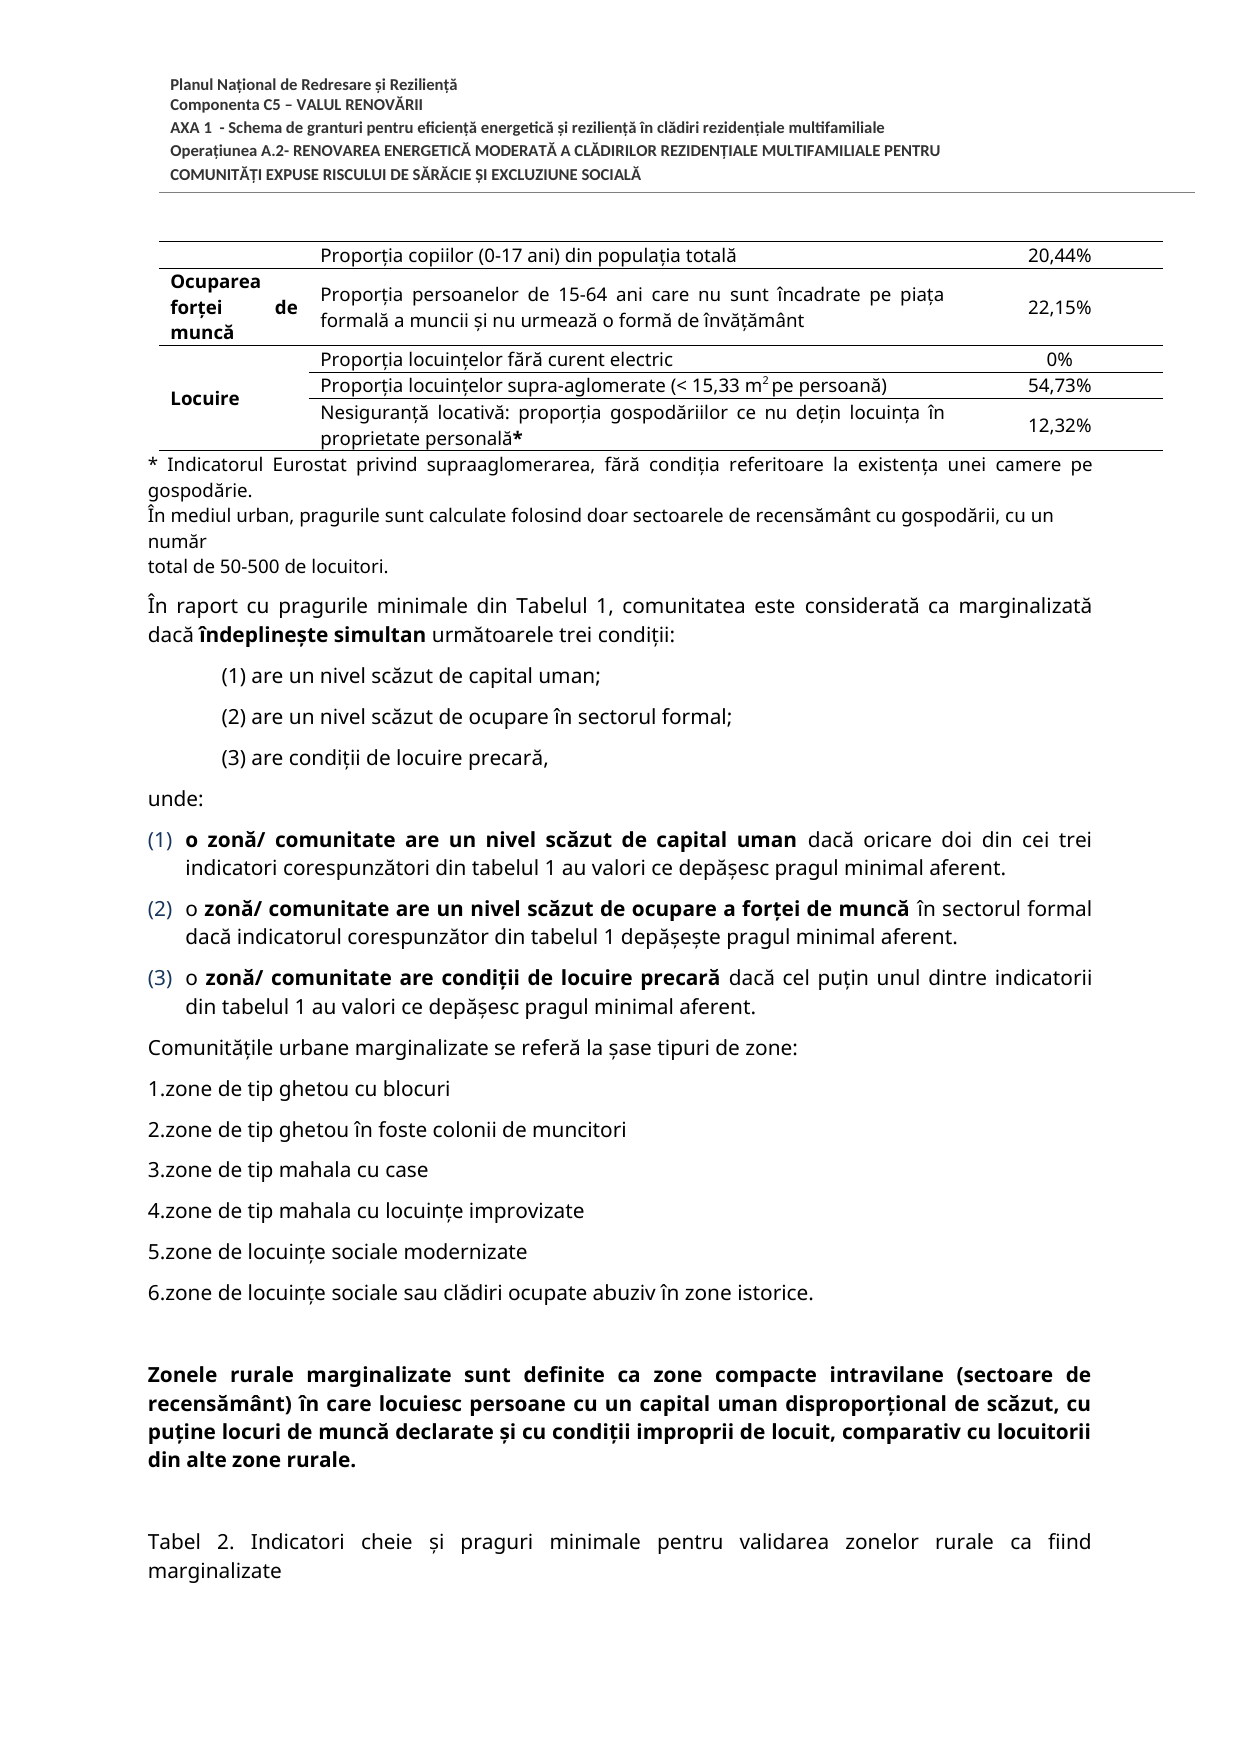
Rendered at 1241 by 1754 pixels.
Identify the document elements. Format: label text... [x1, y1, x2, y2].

table_cell Proporția copiilor (0-17 ani) din populația totală [309, 242, 956, 268]
text 5.zone de locuințe sociale modernizate [148, 1237, 1093, 1266]
text total de 50-500 de locuitori. [148, 553, 1093, 579]
text 1.zone de tip ghetou cu blocuri [148, 1074, 1093, 1102]
table_cell Ocuparea forței de muncă [159, 269, 309, 345]
text Tabel 2. Indicatori cheie și praguri minimale pentru validarea zonelor rurale ca fiind marginalizate [148, 1527, 1093, 1584]
table_cell Proporția locuințelor fără curent electric [309, 346, 956, 372]
text 6.zone de locuințe sociale sau clădiri ocupate abuziv în zone istorice. [148, 1278, 1093, 1307]
text * Indicatorul Eurostat privind supraaglomerarea, fără condiţia referitoare la existenţa unei camere pe gospodărie. [148, 451, 1093, 502]
table_cell 54,73% [956, 373, 1163, 398]
text 2.zone de tip ghetou în foste colonii de muncitori [148, 1115, 1093, 1143]
text (1) are un nivel scăzut de capital uman; [221, 661, 1093, 689]
text (2) are un nivel scăzut de ocupare în sectorul formal; [221, 702, 1093, 730]
list o zonă/ comunitate are un nivel scăzut de ocupare a forței de muncă în sectorul formal dacă indicatorul corespunzător din tabelul 1 depășește pragul minimal aferent. [148, 894, 1093, 951]
text unde: [148, 784, 1093, 812]
text 3.zone de tip mahala cu case [148, 1156, 1093, 1184]
list o zonă/ comunitate are condiții de locuire precară dacă cel puțin unul dintre indicatorii din tabelul 1 au valori ce depășesc pragul minimal aferent. [148, 963, 1093, 1020]
table_cell Locuire [159, 346, 309, 450]
table_cell 20,44% [956, 242, 1163, 268]
table_cell 12,32% [956, 399, 1163, 450]
table_cell Nesiguranță locativă: proporția gospodăriilor ce nu dețin locuința în proprietate personală* [309, 399, 956, 450]
text Comunitățile urbane marginalizate se referă la șase tipuri de zone: [148, 1033, 1093, 1061]
text (3) are condiții de locuire precară, [221, 743, 1093, 771]
text 4.zone de tip mahala cu locuințe improvizate [148, 1197, 1093, 1225]
list o zonă/ comunitate are un nivel scăzut de capital uman dacă oricare doi din cei trei indicatori corespunzători din tabelul 1 au valori ce depășesc pragul minimal aferent. [148, 825, 1093, 882]
text Zonele rurale marginalizate sunt definite ca zone compacte intravilane (sectoare de recensământ) în care locuiesc persoane cu un capital uman disproporțional de scăzut, cu puține locuri de muncă declarate și cu condiții improprii de locuit, comparativ cu locuitorii din alte zone rurale. [148, 1360, 1093, 1474]
table_cell 22,15% [956, 269, 1163, 345]
table_cell Proporția locuințelor supra-aglomerate (< 15,33 m2 pe persoană) [309, 373, 956, 398]
text În raport cu pragurile minimale din Tabelul 1, comunitatea este considerată ca marginalizată dacă îndeplinește simultan următoarele trei condiții: [148, 592, 1093, 648]
table_cell Proporția persoanelor de 15-64 ani care nu sunt încadrate pe piața formală a muncii și nu urmează o formă de învățământ [309, 269, 956, 345]
table_cell 0% [956, 346, 1163, 372]
text În mediul urban, pragurile sunt calculate folosind doar sectoarele de recensământ cu gospodării, cu un număr [148, 502, 1093, 553]
